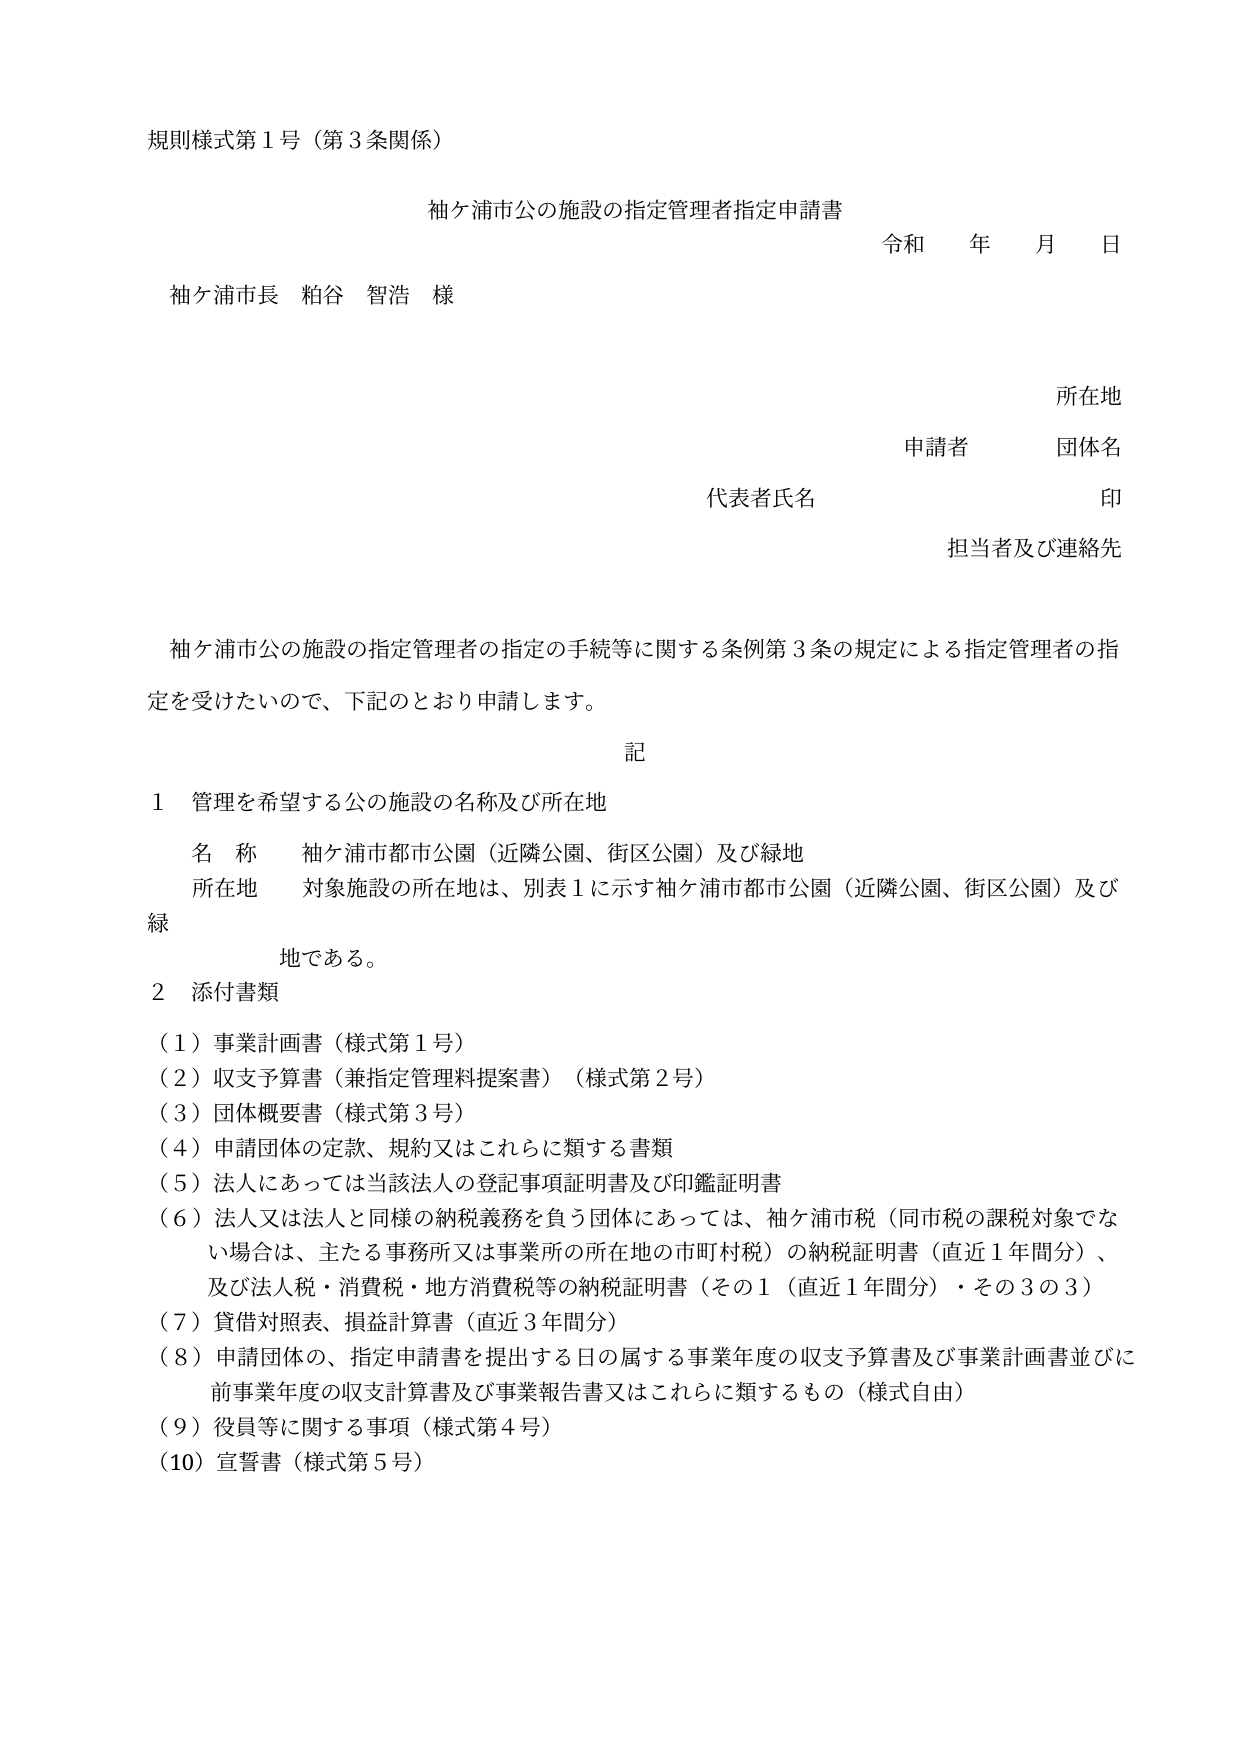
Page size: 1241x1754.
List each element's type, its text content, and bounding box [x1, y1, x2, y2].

text （４）申請団体の定款、規約又はこれらに類する書類 [148, 1129, 1122, 1164]
text 令和 年 月 日 [148, 226, 1122, 261]
text （１）事業計画書（様式第１号） [148, 1024, 1122, 1059]
text 名 称 袖ケ浦市都市公園（近隣公園、街区公園）及び緑地 [148, 834, 1122, 869]
text 地である。 [148, 939, 1122, 974]
text １ 管理を希望する公の施設の名称及び所在地 [148, 784, 1122, 819]
text 袖ケ浦市長 粕谷 智浩 様 [148, 277, 1122, 312]
text 代表者氏名 印 [148, 479, 1122, 514]
text ２ 添付書類 [148, 974, 1122, 1009]
text 記 [148, 733, 1122, 768]
text （５）法人にあっては当該法人の登記事項証明書及び印鑑証明書 [148, 1164, 1122, 1199]
text （７）貸借対照表、損益計算書（直近３年間分） [148, 1304, 1122, 1339]
text 袖ケ浦市公の施設の指定管理者の指定の手続等に関する条例第３条の規定による指定管理者の指定を受けたいので、下記のとおり申請します。 [148, 630, 1122, 717]
text 所在地 [148, 378, 1122, 413]
text （３）団体概要書（様式第３号） [148, 1094, 1122, 1129]
text （８）申請団体の、指定申請書を提出する日の属する事業年度の収支予算書及び事業計画書並びに 前事業年度の収支計算書及び事業報告書又はこれらに類するもの（様式自由） [148, 1339, 1137, 1408]
text 申請者 団体名 [148, 428, 1122, 463]
text （６）法人又は法人と同様の納税義務を負う団体にあっては、袖ケ浦市税（同市税の課税対象でない場合は、主たる事務所又は事業所の所在地の市町村税）の納税証明書（直近１年間分）、及び法人税・消費税・地方消費税等の納税証明書（その１（直近１年間分）・その３の３） [148, 1199, 1122, 1304]
text （２）収支予算書（兼指定管理料提案書）（様式第２号） [148, 1059, 1122, 1094]
text 所在地 対象施設の所在地は、別表１に示す袖ケ浦市都市公園（近隣公園、街区公園）及び緑 [148, 869, 1122, 939]
text 規則様式第１号（第３条関係） [148, 121, 1122, 156]
text （10）宣誓書（様式第５号） [148, 1443, 1122, 1478]
text （９）役員等に関する事項（様式第４号） [148, 1408, 1122, 1443]
text 担当者及び連絡先 [148, 530, 1122, 565]
text 袖ケ浦市公の施設の指定管理者指定申請書 [148, 191, 1122, 226]
